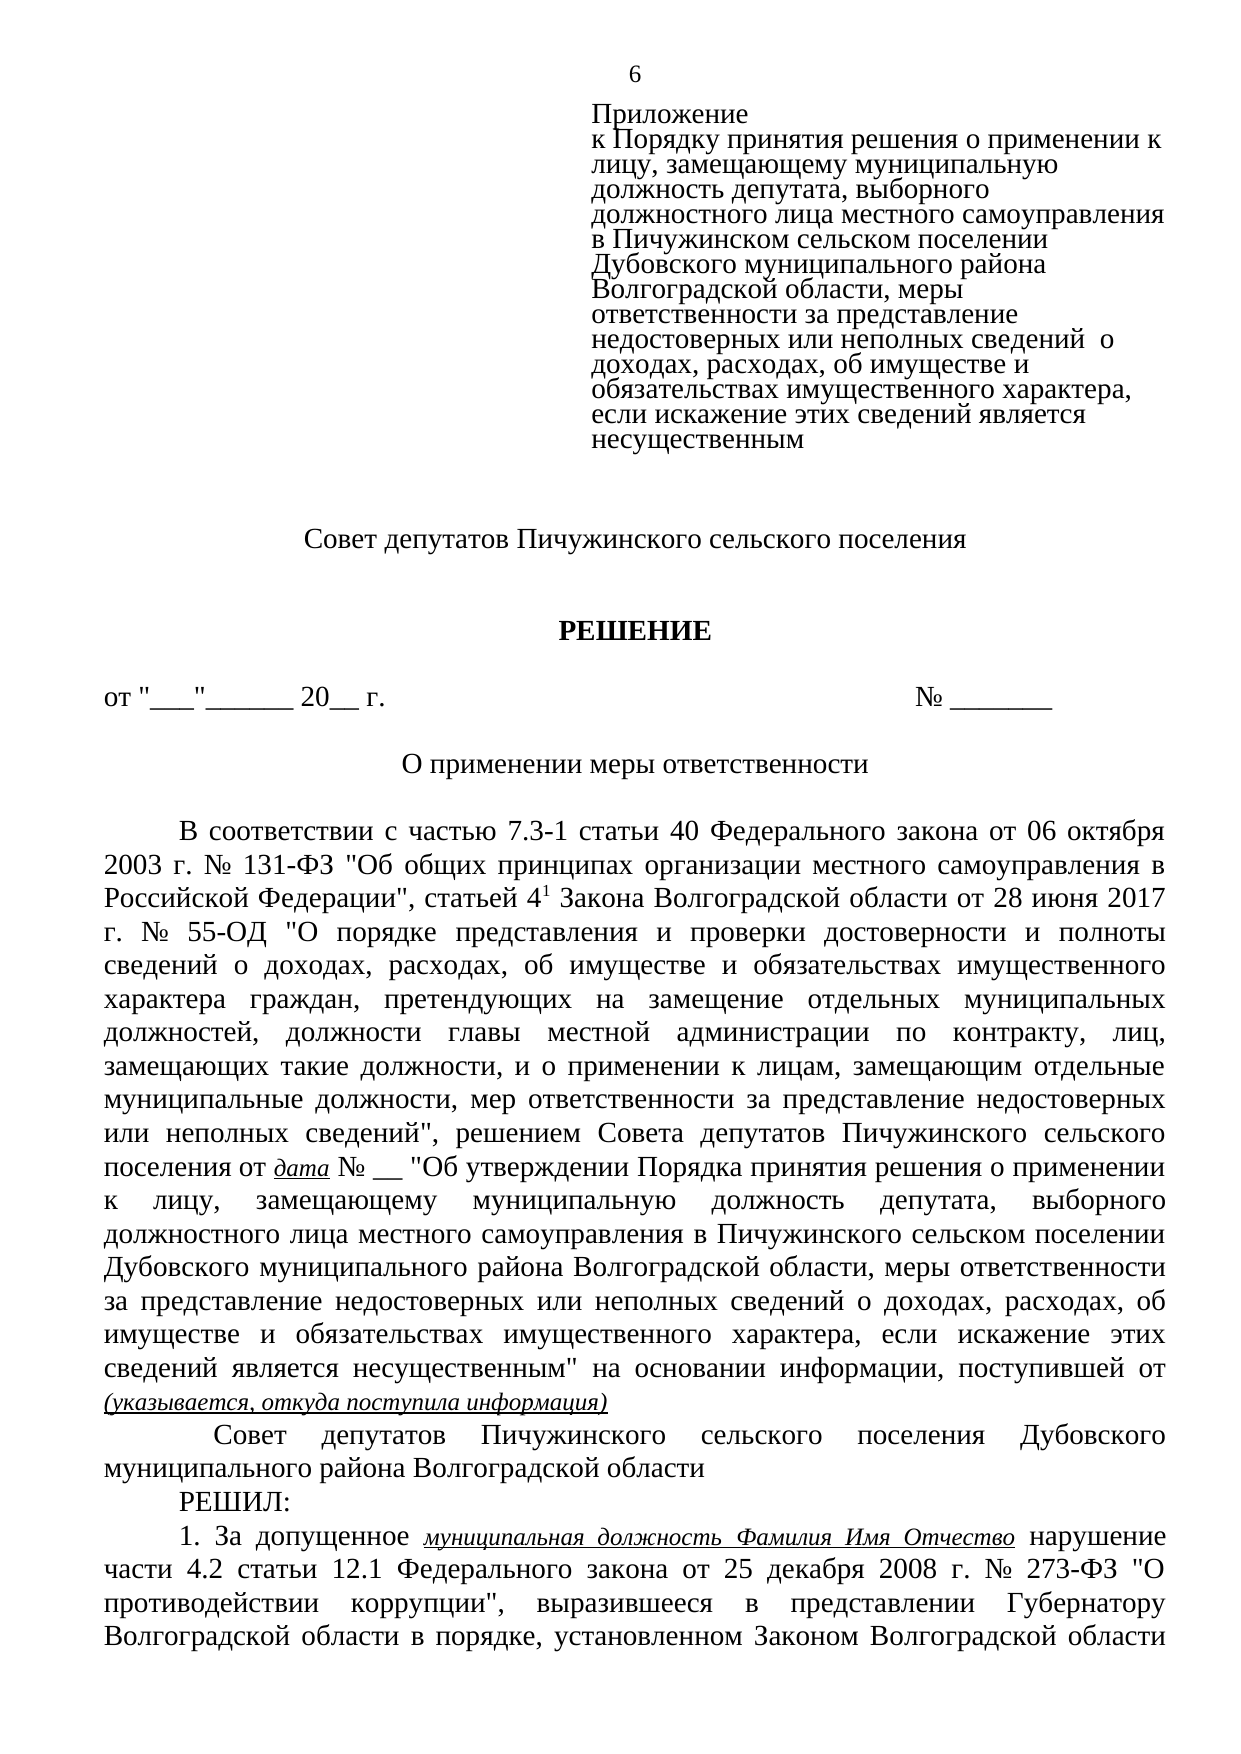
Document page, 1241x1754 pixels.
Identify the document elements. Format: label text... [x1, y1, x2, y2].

list Приложение [591, 103, 1167, 128]
text РЕШЕНИЕ [103, 621, 1167, 646]
text от "___"______ 20__ г. № _______ [103, 679, 1167, 713]
text Совет депутатов Пичужинского сельского поселения Дубовского муниципального района Волгоградской области [103, 1417, 1167, 1484]
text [103, 1518, 1167, 1652]
text РЕШИЛ: [105, 1484, 1167, 1518]
text В соответствии с частью 7.3-1 статьи 40 Федерального закона от 06 октября 2003 г. № 131-ФЗ "Об общих принципах организации местного самоуправления в Российской Федерации", статьей 41 Закона Волгоградской области от 28 июня 2017 г. № 55-ОД "О порядке представления и проверки достоверности и полноты сведений о доходах, расходах, об имуществе и обязательствах имущественного характера граждан, претендующих на замещение отдельных муниципальных должностей, должности главы местной администрации по контракту, лиц, замещающих такие должности, и о применении к лицам, замещающим отдельные муниципальные должности, мер ответственности за представление недостоверных или неполных сведений", решением Совета депутатов Пичужинского сельского поселения от дата № __ "Об утверждении Порядка принятия решения о применении к лицу, замещающему муниципальную должность депутата, выборного должностного лица местного самоуправления в Пичужинского сельском поселении Дубовского муниципального района Волгоградской области, меры ответственности за представление недостоверных или неполных сведений о доходах, расходах, об имуществе и обязательствах имущественного характера, если искажение этих сведений является несущественным" на основании информации, поступившей от (указывается, откуда поступила информация) [103, 813, 1167, 1417]
text Совет депутатов Пичужинского сельского поселения [103, 528, 1167, 553]
text к Порядку принятия решения о применении к лицу, замещающему муниципальную должность депутата, выборного должностного лица местного самоуправления в Пичужинском сельском поселении Дубовского муниципального района Волгоградской области, меры ответственности за представление недостоверных или неполных сведений о доходах, расходах, об имуществе и обязательствах имущественного характера, если искажение этих сведений является несущественным [591, 128, 1167, 453]
text О применении меры ответственности [103, 746, 1167, 780]
